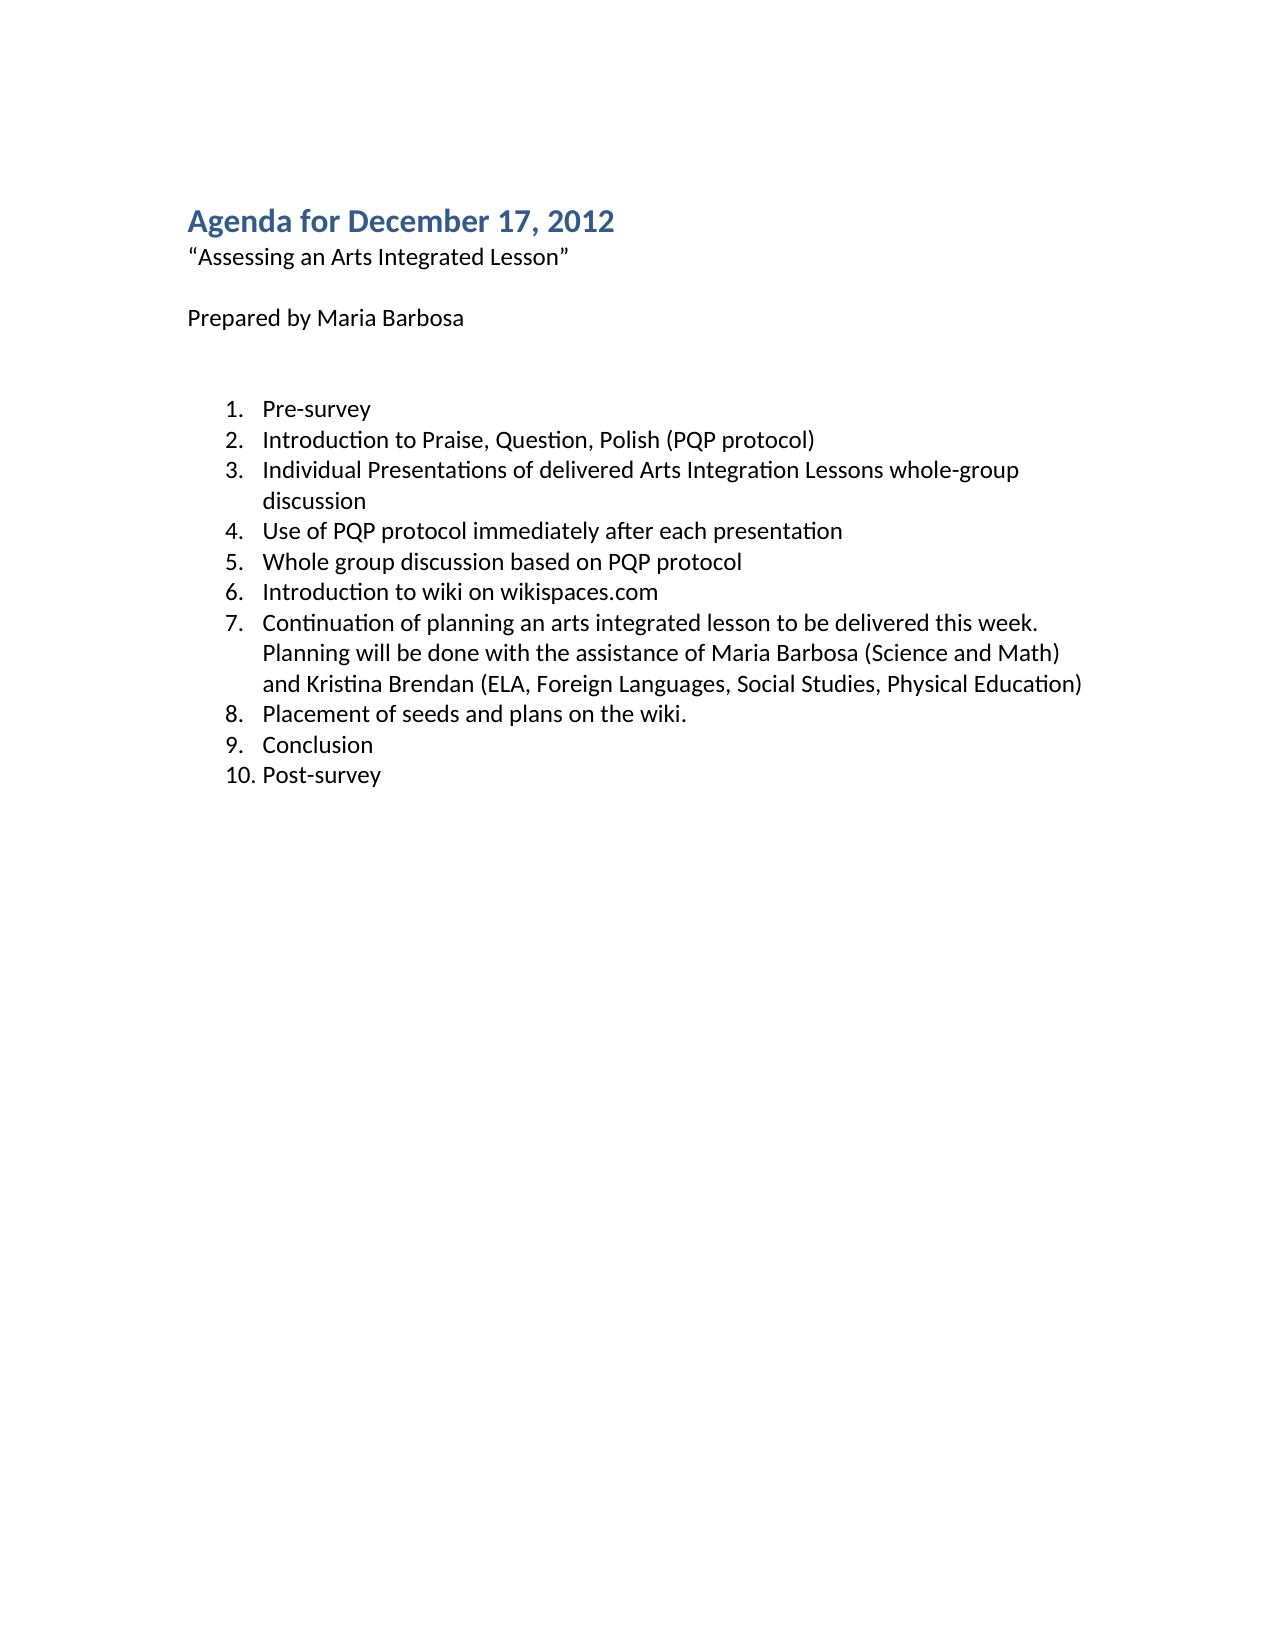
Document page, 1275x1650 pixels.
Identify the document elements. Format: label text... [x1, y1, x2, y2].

list Pre-survey [225, 393, 1087, 424]
list Individual Presentations of delivered Arts Integration Lessons whole-group discussion [225, 454, 1087, 515]
list Continuation of planning an arts integrated lesson to be delivered this week. Planning will be done with the assistance of Maria Barbosa (Science and Math) and Kristina Brendan (ELA, Foreign Languages, Social Studies, Physical Education) [225, 607, 1087, 698]
list Whole group discussion based on PQP protocol [225, 546, 1087, 576]
list Introduction to wiki on wikispaces.com [225, 576, 1087, 607]
list Conclusion [225, 729, 1087, 759]
subtitle Agenda for December 17, 2012 [187, 200, 1087, 241]
list Use of PQP protocol immediately after each presentation [225, 515, 1087, 546]
list Placement of seeds and plans on the wiki. [225, 698, 1087, 729]
text Prepared by Maria Barbosa [187, 302, 1087, 332]
text “Assessing an Arts Integrated Lesson” [187, 241, 1087, 271]
list Introduction to Praise, Question, Polish (PQP protocol) [225, 424, 1087, 454]
list Post-survey [225, 759, 1087, 790]
